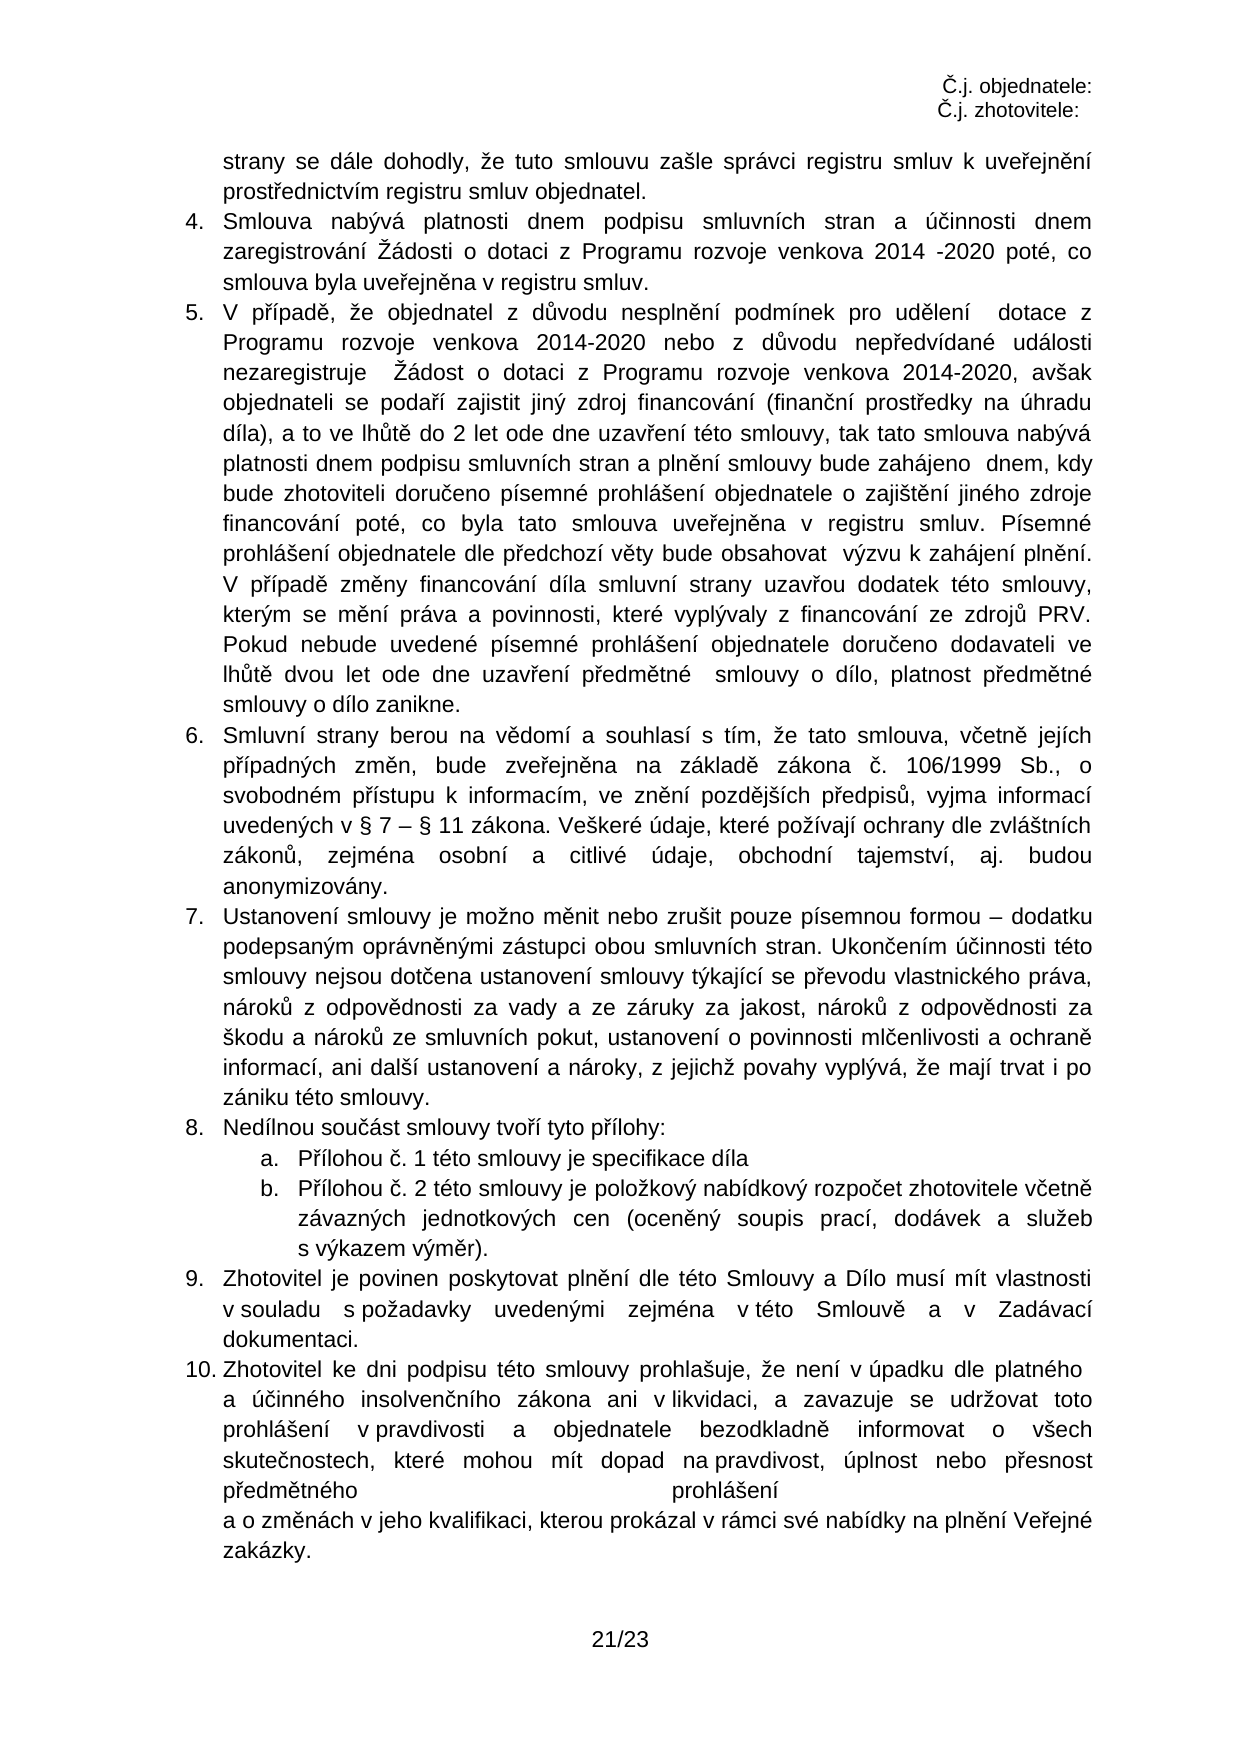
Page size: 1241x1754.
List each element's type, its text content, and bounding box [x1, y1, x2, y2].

list Zhotovitel je povinen poskytovat plnění dle této Smlouvy a Dílo musí mít vlastnosti v souladu s požadavky uvedenými zejména v této Smlouvě a v Zadávací dokumentaci. [185, 1265, 1093, 1352]
list Přílohou č. 2 této smlouvy je položkový nabídkový rozpočet zhotovitele včetně závazných jednotkových cen (oceněný soupis prací, dodávek a služeb s výkazem výměr). [260, 1175, 1093, 1261]
list Ustanovení smlouvy je možno měnit nebo zrušit pouze písemnou formou – dodatku podepsaným oprávněnými zástupci obou smluvních stran. Ukončením účinnosti této smlouvy nejsou dotčena ustanovení smlouvy týkající se převodu vlastnického práva, nároků z odpovědnosti za vady a ze záruky za jakost, nároků z odpovědnosti za škodu a nároků ze smluvních pokut, ustanovení o povinnosti mlčenlivosti a ochraně informací, ani další ustanovení a nároky, z jejichž povahy vyplývá, že mají trvat i po zániku této smlouvy. [185, 903, 1093, 1110]
list Přílohou č. 1 této smlouvy je specifikace díla [260, 1144, 1093, 1171]
list Smlouva nabývá platnosti dnem podpisu smluvních stran a účinnosti dnem zaregistrování Žádosti o dotaci z Programu rozvoje venkova 2014 -2020 poté, co smlouva byla uveřejněna v registru smluv. [185, 208, 1093, 295]
list Smluvní strany berou na vědomí a souhlasí s tím, že tato smlouva, včetně jejích případných změn, bude zveřejněna na základě zákona č. 106/1999 Sb., o svobodném přístupu k informacím, ve znění pozdějších předpisů, vyjma informací uvedených v § 7 – § 11 zákona. Veškeré údaje, které požívají ochrany dle zvláštních zákonů, zejména osobní a citlivé údaje, obchodní tajemství, aj. budou anonymizovány. [185, 722, 1093, 899]
list Nedílnou součást smlouvy tvoří tyto přílohy: [185, 1114, 1093, 1141]
list Zhotovitel ke dni podpisu této smlouvy prohlašuje, že není v úpadku dle platného a účinného insolvenčního zákona ani v likvidaci, a zavazuje se udržovat toto prohlášení v pravdivosti a objednatele bezodkladně informovat o všech skutečnostech, které mohou mít dopad na pravdivost, úplnost nebo přesnost předmětného prohlášení a o změnách v jeho kvalifikaci, kterou prokázal v rámci své nabídky na plnění Veřejné zakázky. [185, 1356, 1093, 1563]
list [185, 148, 1093, 204]
list V případě, že objednatel z důvodu nesplnění podmínek pro udělení dotace z Programu rozvoje venkova 2014-2020 nebo z důvodu nepředvídané události nezaregistruje Žádost o dotaci z Programu rozvoje venkova 2014-2020, avšak objednateli se podaří zajistit jiný zdroj financování (finanční prostředky na úhradu díla), a to ve lhůtě do 2 let ode dne uzavření této smlouvy, tak tato smlouva nabývá platnosti dnem podpisu smluvních stran a plnění smlouvy bude zahájeno dnem, kdy bude zhotoviteli doručeno písemné prohlášení objednatele o zajištění jiného zdroje financování poté, co byla tato smlouva uveřejněna v registru smluv. Písemné prohlášení objednatele dle předchozí věty bude obsahovat výzvu k zahájení plnění. V případě změny financování díla smluvní strany uzavřou dodatek této smlouvy, kterým se mění práva a povinnosti, které vyplývaly z financování ze zdrojů PRV. Pokud nebude uvedené písemné prohlášení objednatele doručeno dodavateli ve lhůtě dvou let ode dne uzavření předmětné smlouvy o dílo, platnost předmětné smlouvy o dílo zanikne. [185, 299, 1093, 718]
